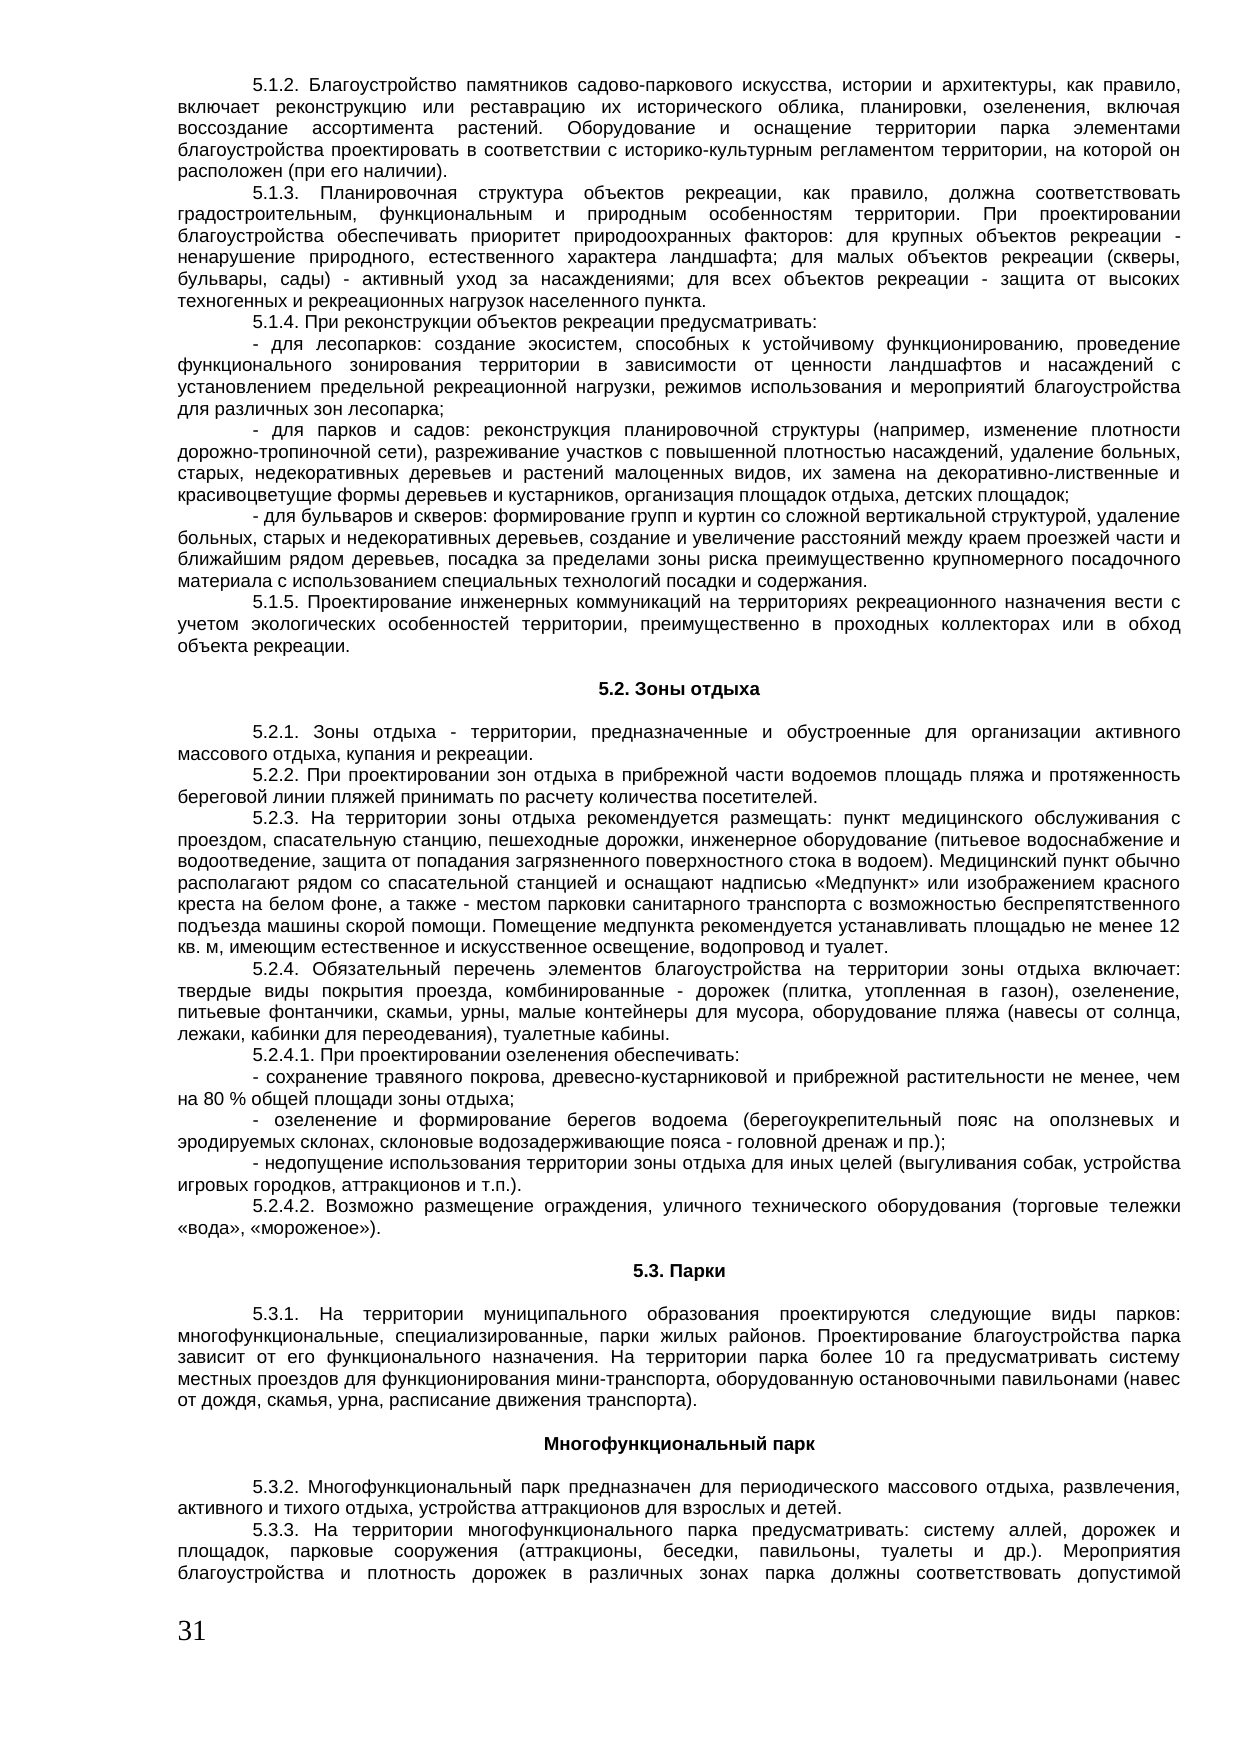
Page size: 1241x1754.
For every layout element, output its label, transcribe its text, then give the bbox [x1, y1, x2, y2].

text - для парков и садов: реконструкция планировочной структуры (например, изменение плотности дорожно-тропиночной сети), разреживание участков с повышенной плотностью насаждений, удаление больных, старых, недекоративных деревьев и растений малоценных видов, их замена на декоративно-лиственные и красивоцветущие формы деревьев и кустарников, организация площадок отдыха, детских площадок; [177, 419, 1181, 505]
text - для бульваров и скверов: формирование групп и куртин со сложной вертикальной структурой, удаление больных, старых и недекоративных деревьев, создание и увеличение расстояний между краем проезжей части и ближайшим рядом деревьев, посадка за пределами зоны риска преимущественно крупномерного посадочного материала с использованием специальных технологий посадки и содержания. [177, 505, 1181, 591]
text 5.2. Зоны отдыха [177, 678, 1181, 699]
text 5.2.2. При проектировании зон отдыха в прибрежной части водоемов площадь пляжа и протяженность береговой линии пляжей принимать по расчету количества посетителей. [177, 764, 1181, 807]
text 5.2.1. Зоны отдыха - территории, предназначенные и обустроенные для организации активного массового отдыха, купания и рекреации. [177, 721, 1181, 764]
text - недопущение использования территории зоны отдыха для иных целей (выгуливания собак, устройства игровых городков, аттракционов и т.п.). [177, 1152, 1181, 1195]
text 5.1.2. Благоустройство памятников садово-паркового искусства, истории и архитектуры, как правило, включает реконструкцию или реставрацию их исторического облика, планировки, озеленения, включая воссоздание ассортимента растений. Оборудование и оснащение территории парка элементами благоустройства проектировать в соответствии с историко-культурным регламентом территории, на которой он расположен (при его наличии). [177, 74, 1181, 182]
text 5.3.1. На территории муниципального образования проектируются следующие виды парков: многофункциональные, специализированные, парки жилых районов. Проектирование благоустройства парка зависит от его функционального назначения. На территории парка более 10 га предусматривать систему местных проездов для функционирования мини-транспорта, оборудованную остановочными павильонами (навес от дождя, скамья, урна, расписание движения транспорта). [177, 1303, 1181, 1411]
text - для лесопарков: создание экосистем, способных к устойчивому функционированию, проведение функционального зонирования территории в зависимости от ценности ландшафтов и насаждений с установлением предельной рекреационной нагрузки, режимов использования и мероприятий благоустройства для различных зон лесопарка; [177, 333, 1181, 419]
text 5.1.3. Планировочная структура объектов рекреации, как правило, должна соответствовать градостроительным, функциональным и природным особенностям территории. При проектировании благоустройства обеспечивать приоритет природоохранных факторов: для крупных объектов рекреации - ненарушение природного, естественного характера ландшафта; для малых объектов рекреации (скверы, бульвары, сады) - активный уход за насаждениями; для всех объектов рекреации - защита от высоких техногенных и рекреационных нагрузок населенного пункта. [177, 182, 1181, 311]
text - озеленение и формирование берегов водоема (берегоукрепительный пояс на оползневых и эродируемых склонах, склоновые водозадерживающие пояса - головной дренаж и пр.); [177, 1109, 1181, 1152]
text - сохранение травяного покрова, древесно-кустарниковой и прибрежной растительности не менее, чем на 80 % общей площади зоны отдыха; [177, 1066, 1181, 1109]
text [177, 1518, 1181, 1583]
text 5.1.5. Проектирование инженерных коммуникаций на территориях рекреационного назначения вести с учетом экологических особенностей территории, преимущественно в проходных коллекторах или в обход объекта рекреации. [177, 591, 1181, 656]
text 5.2.4. Обязательный перечень элементов благоустройства на территории зоны отдыха включает: твердые виды покрытия проезда, комбинированные - дорожек (плитка, утопленная в газон), озеленение, питьевые фонтанчики, скамьи, урны, малые контейнеры для мусора, оборудование пляжа (навесы от солнца, лежаки, кабинки для переодевания), туалетные кабины. [177, 958, 1181, 1044]
text 5.1.4. При реконструкции объектов рекреации предусматривать: [177, 311, 1181, 333]
text 5.2.3. На территории зоны отдыха рекомендуется размещать: пункт медицинского обслуживания с проездом, спасательную станцию, пешеходные дорожки, инженерное оборудование (питьевое водоснабжение и водоотведение, защита от попадания загрязненного поверхностного стока в водоем). Медицинский пункт обычно располагают рядом со спасательной станцией и оснащают надписью «Медпункт» или изображением красного креста на белом фоне, а также - местом парковки санитарного транспорта с возможностью беспрепятственного подъезда машины скорой помощи. Помещение медпункта рекомендуется устанавливать площадью не менее 12 кв. м, имеющим естественное и искусственное освещение, водопровод и туалет. [177, 807, 1181, 958]
text 5.3. Парки [177, 1260, 1181, 1281]
text 5.3.2. Многофункциональный парк предназначен для периодического массового отдыха, развлечения, активного и тихого отдыха, устройства аттракционов для взрослых и детей. [177, 1475, 1181, 1518]
text Многофункциональный парк [177, 1432, 1181, 1454]
text 5.2.4.1. При проектировании озеленения обеспечивать: [177, 1044, 1181, 1066]
text 5.2.4.2. Возможно размещение ограждения, уличного технического оборудования (торговые тележки «вода», «мороженое»). [177, 1195, 1181, 1238]
